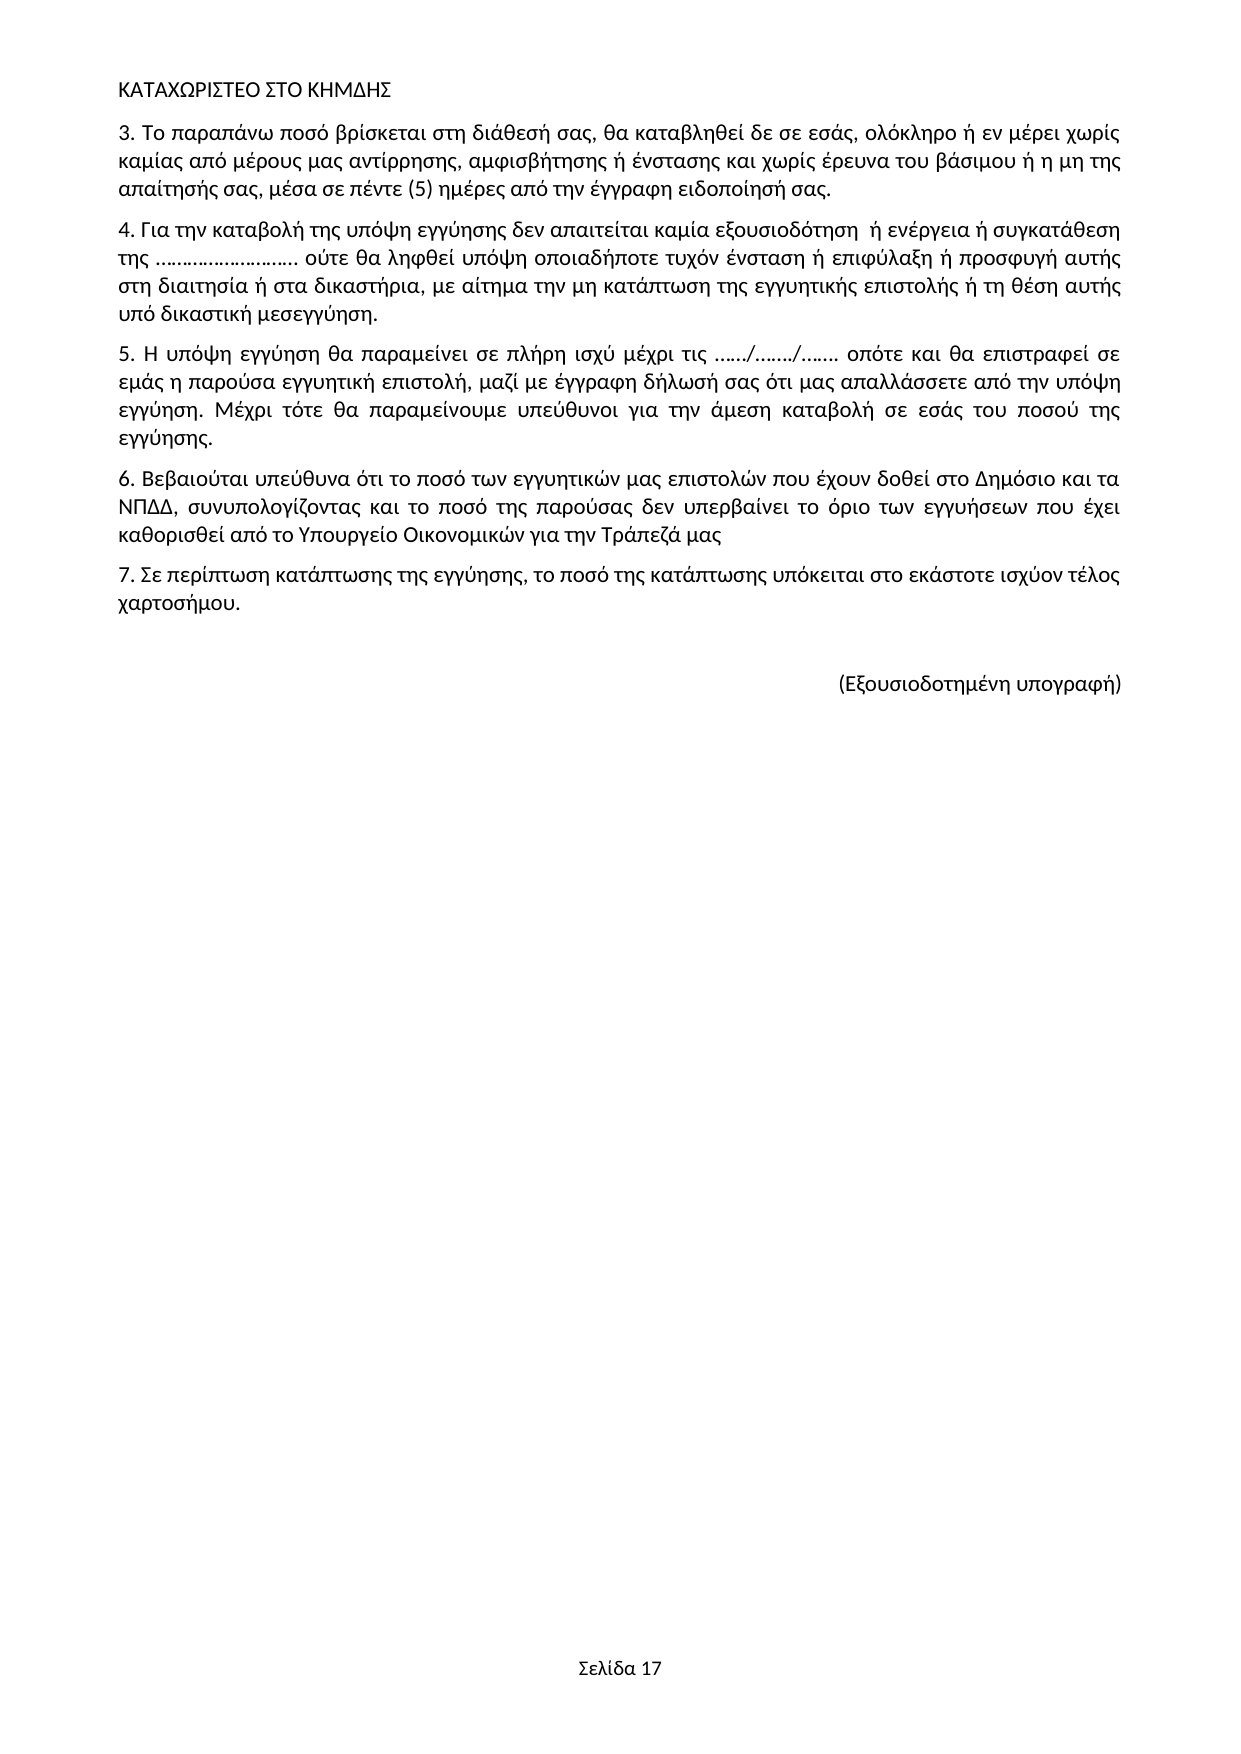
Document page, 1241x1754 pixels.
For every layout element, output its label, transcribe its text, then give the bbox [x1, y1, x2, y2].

text (Εξουσιοδοτημένη υπογραφή) [118, 669, 1122, 697]
text 6. Βεβαιούται υπεύθυνα ότι το ποσό των εγγυητικών μας επιστολών που έχουν δοθεί στο Δημόσιο και τα ΝΠΔΔ, συνυπολογίζοντας και το ποσό της παρούσας δεν υπερβαίνει το όριο των εγγυήσεων που έχει καθορισθεί από το Υπουργείο Οικονομικών για την Τράπεζά μας [118, 464, 1122, 548]
text 3. Το παραπάνω ποσό βρίσκεται στη διάθεσή σας, θα καταβληθεί δε σε εσάς, ολόκληρο ή εν μέρει χωρίς καμίας από μέρους μας αντίρρησης, αμφισβήτησης ή ένστασης και χωρίς έρευνα του βάσιμου ή η μη της απαίτησής σας, μέσα σε πέντε (5) ημέρες από την έγγραφη ειδοποίησή σας. [118, 118, 1122, 202]
text 5. Η υπόψη εγγύηση θα παραμείνει σε πλήρη ισχύ μέχρι τις ……/……./……. οπότε και θα επιστραφεί σε εμάς η παρούσα εγγυητική επιστολή, μαζί με έγγραφη δήλωσή σας ότι μας απαλλάσσετε από την υπόψη εγγύηση. Μέχρι τότε θα παραμείνουμε υπεύθυνοι για την άμεση καταβολή σε εσάς του ποσού της εγγύησης. [118, 339, 1122, 451]
text 7. Σε περίπτωση κατάπτωσης της εγγύησης, το ποσό της κατάπτωσης υπόκειται στο εκάστοτε ισχύον τέλος χαρτοσήμου. [118, 560, 1122, 616]
text 4. Για την καταβολή της υπόψη εγγύησης δεν απαιτείται καμία εξουσιοδότηση ή ενέργεια ή συγκατάθεση της ……………………… ούτε θα ληφθεί υπόψη οποιαδήποτε τυχόν ένσταση ή επιφύλαξη ή προσφυγή αυτής στη διαιτησία ή στα δικαστήρια, με αίτημα την μη κατάπτωση της εγγυητικής επιστολής ή τη θέση αυτής υπό δικαστική μεσεγγύηση. [118, 215, 1122, 327]
